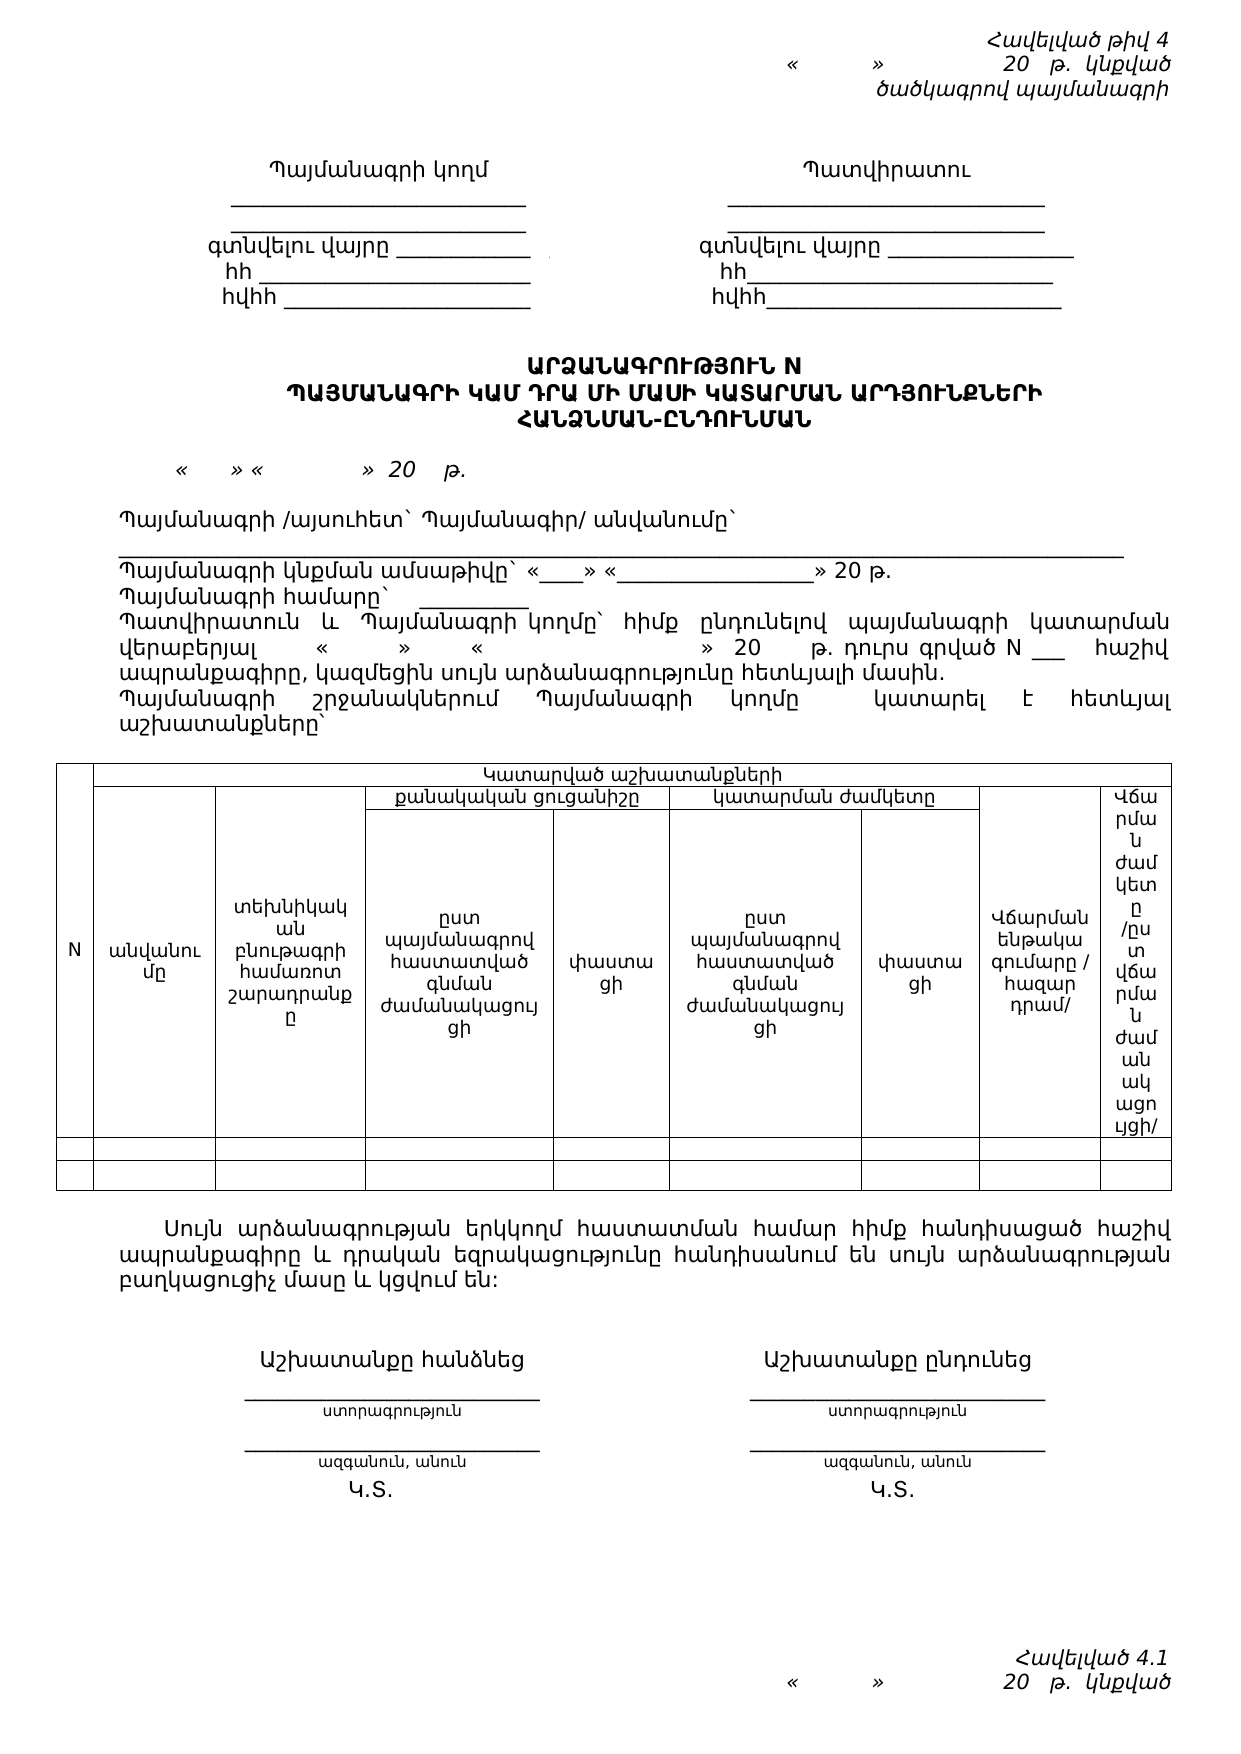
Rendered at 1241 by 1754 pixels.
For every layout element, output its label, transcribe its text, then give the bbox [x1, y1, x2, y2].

table_cell [1101, 1161, 1171, 1190]
text Հավելված թիվ 4 [118, 28, 1171, 52]
text Պայմանագրի շրջանակներում Պայմանագրի կողմը կատարել է հետևյալ աշխատանքները՝ [118, 686, 1171, 737]
table_cell [670, 1161, 861, 1190]
table_cell [862, 1161, 979, 1190]
text ՊԱՅՄԱՆԱԳՐԻ ԿԱՄ ԴՐԱ ՄԻ ՄԱՍԻ ԿԱՏԱՐՄԱՆ ԱՐԴՅՈՒՆՔՆԵՐԻ [118, 380, 1171, 407]
table_header Կատարված աշխատանքների [94, 764, 1171, 786]
table_cell Կ.Տ. [140, 1476, 645, 1505]
table_cell ըստ պայմանագրով հաստատված գնման ժամանակացույցի [670, 810, 861, 1137]
table_cell տեխնիկական բնութագրի համառոտ շարադրանքը [216, 787, 365, 1137]
table_cell Կ.Տ. [645, 1476, 1150, 1505]
table_cell փաստացի [862, 810, 979, 1137]
table_cell [57, 1138, 93, 1159]
table_header Աշխատանքը ընդունեց [645, 1346, 1150, 1374]
text Պայմանագրի համարը` __________ [118, 584, 1171, 609]
table_cell [366, 1161, 553, 1190]
table_cell ըստ պայմանագրով հաստատված գնման ժամանակացույցի [366, 810, 553, 1137]
text « » 20 թ. կնքված [118, 52, 1171, 77]
text ԱՐՁԱՆԱԳՐՈՒԹՅՈՒՆ N [118, 353, 1171, 380]
text « » 20 թ. կնքված [118, 1670, 1171, 1694]
text Պայմանագրի /այսուհետ` Պայմանագիր/ անվանումը` ____________________________________________________________________________________________ [118, 507, 1171, 558]
text Պատվիրատուն և Պայմանագրի կողմը՝ հիմք ընդունելով պայմանագրի կատարման վերաբերյալ « » « » 20 թ. դուրս գրված N ___ հաշիվ ապրանքագիրը, կազմեցին սույն արձանագրությունը հետևյալի մասին. [118, 609, 1171, 686]
table_cell [862, 1138, 979, 1159]
table_cell [216, 1138, 365, 1159]
table_cell [94, 1161, 215, 1190]
table_cell [554, 1138, 669, 1159]
table_header N [57, 764, 93, 1137]
table_cell [554, 1161, 669, 1190]
table_cell կատարման ժամկետը [670, 787, 979, 808]
table_cell [94, 1138, 215, 1159]
table_cell անվանումը [94, 787, 215, 1137]
table_header Պայմանագրի կողմ ___________________________ ___________________________ գտնվելու վայրը ______________ հհ _________________________ հվհհ _______________________ [137, 157, 620, 310]
text Հավելված 4.1 [118, 1646, 1171, 1670]
table_cell [980, 1138, 1100, 1159]
table_cell [57, 1161, 93, 1190]
table_cell [980, 1161, 1100, 1190]
text « » « » 20 թ. [118, 458, 1171, 483]
table_cell [216, 1161, 365, 1190]
table_cell ___________________________ ստորագրություն [140, 1374, 645, 1423]
table_cell [670, 1138, 861, 1159]
table_cell ___________________________ ազգանուն, անուն [140, 1423, 645, 1476]
table_cell փաստացի [554, 810, 669, 1137]
table_cell [366, 1138, 553, 1159]
text Պայմանագրի կնքման ամսաթիվը` «____» «__________________» 20 թ. [118, 558, 1171, 584]
table_header Պատվիրատու _____________________________ _____________________________ գտնվելու վայրը _________________ հհ____________________________ հվհհ___________________________ [620, 157, 1153, 310]
table_cell ___________________________ ստորագրություն [645, 1374, 1150, 1423]
table_cell Վճարման ժամկետը /ըստ վճարման ժամանակացույցի/ [1101, 787, 1171, 1137]
text ՀԱՆՁՆՄԱՆ-ԸՆԴՈՒՆՄԱՆ [118, 407, 1171, 433]
table_cell Վճարման ենթակա գումարը /հազար դրամ/ [980, 787, 1100, 1137]
table_cell ___________________________ ազգանուն, անուն [645, 1423, 1150, 1476]
text Սույն արձանագրության երկկողմ հաստատման համար հիմք հանդիսացած հաշիվ ապրանքագիրը և դրական եզրակացությունը հանդիսանում են սույն արձանագրության բաղկացուցիչ մասը և կցվում են: [118, 1216, 1171, 1293]
table_cell քանակական ցուցանիշը [366, 787, 669, 808]
table_cell [1101, 1138, 1171, 1159]
text ծածկագրով պայմանագրի [118, 77, 1171, 101]
table_header Աշխատանքը հանձնեց [140, 1346, 645, 1374]
